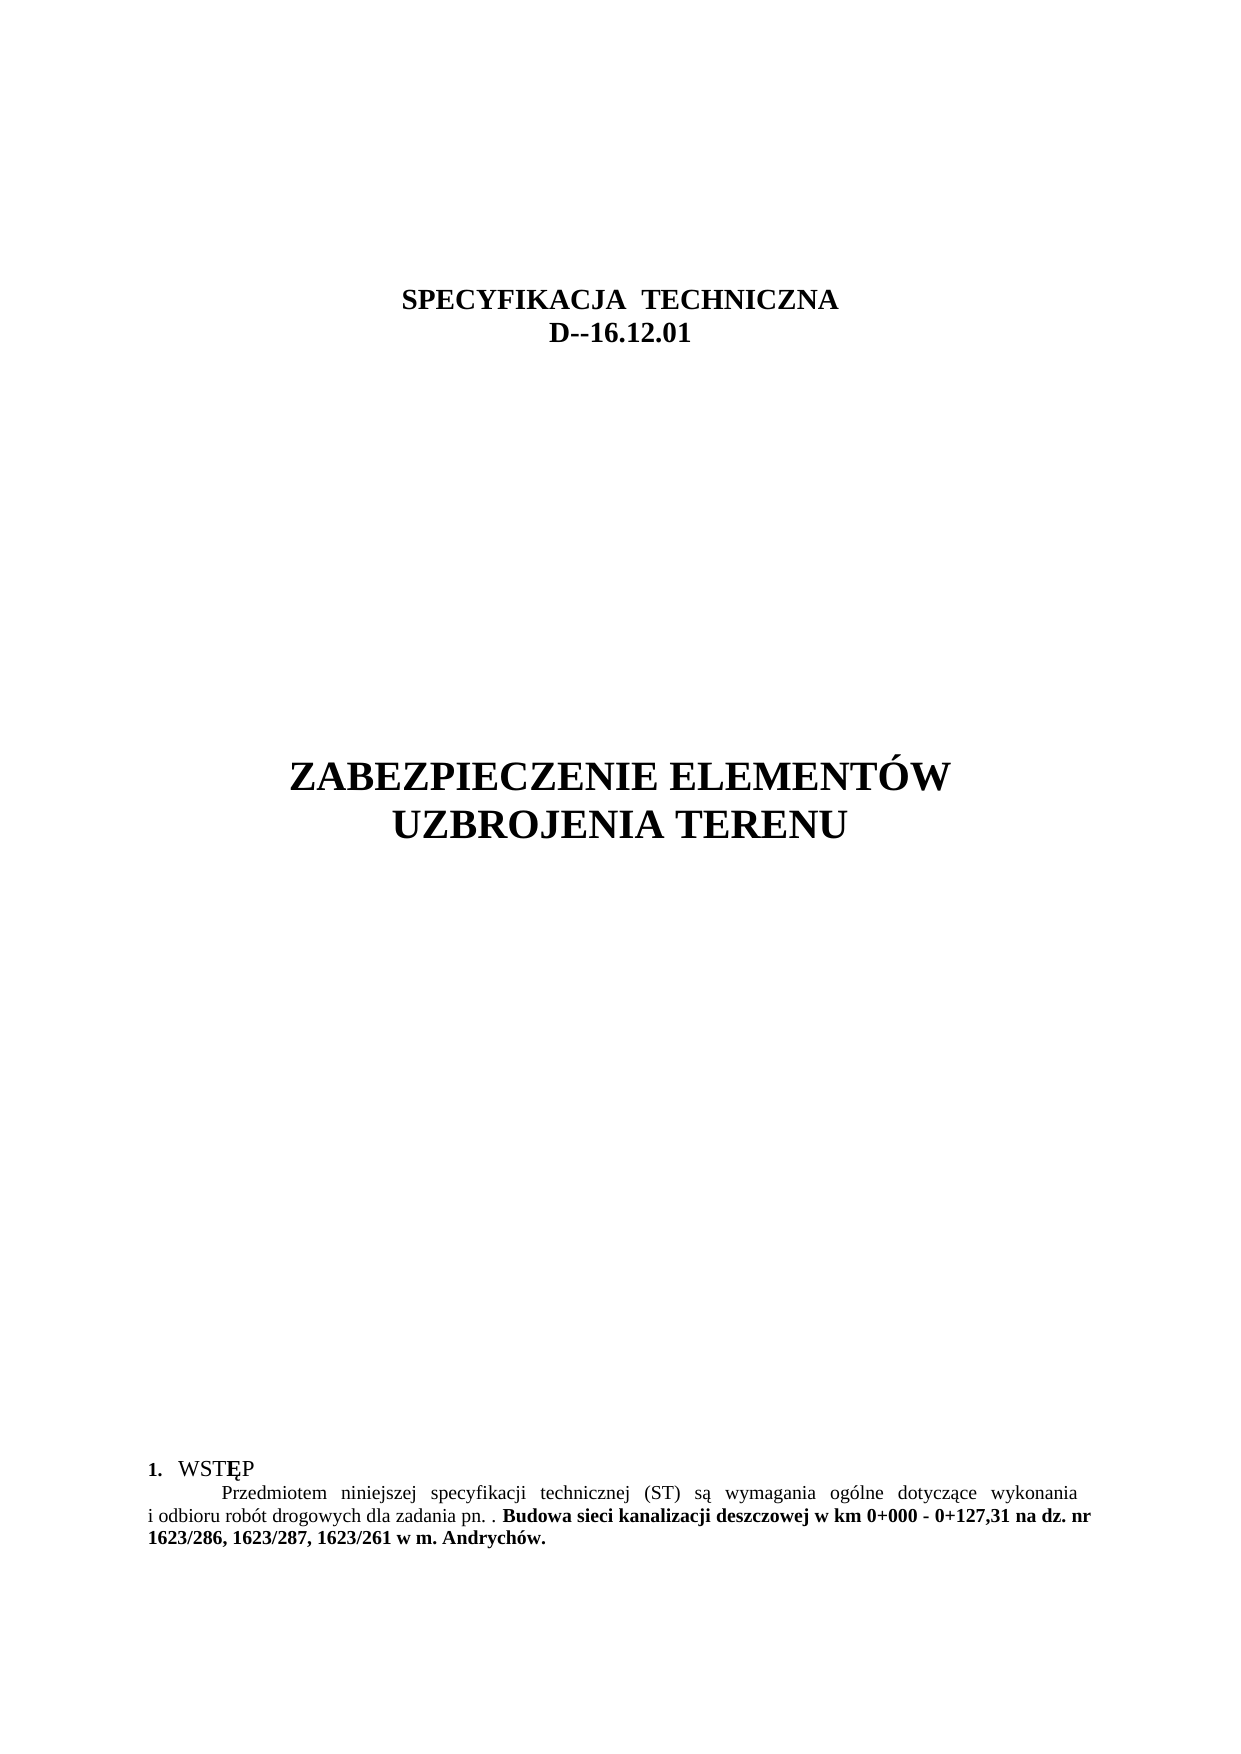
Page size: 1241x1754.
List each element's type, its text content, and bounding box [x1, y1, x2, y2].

text UZBROJENIA TERENU [148, 799, 1093, 847]
list WSTĘP [148, 1458, 1093, 1481]
text ZABEZPIECZENIE ELEMENTÓW [148, 751, 1093, 799]
text D--16.12.01 [148, 315, 1093, 349]
text Przedmiotem niniejszej specyfikacji technicznej (ST) są wymagania ogólne dotyczące wykonania i odbioru robót drogowych dla zadania pn. . Budowa sieci kanalizacji deszczowej w km 0+000 - 0+127,31 na dz. nr 1623/286, 1623/287, 1623/261 w m. Andrychów. [148, 1481, 1093, 1549]
text SPECYFIKACJA TECHNICZNA [148, 282, 1093, 315]
